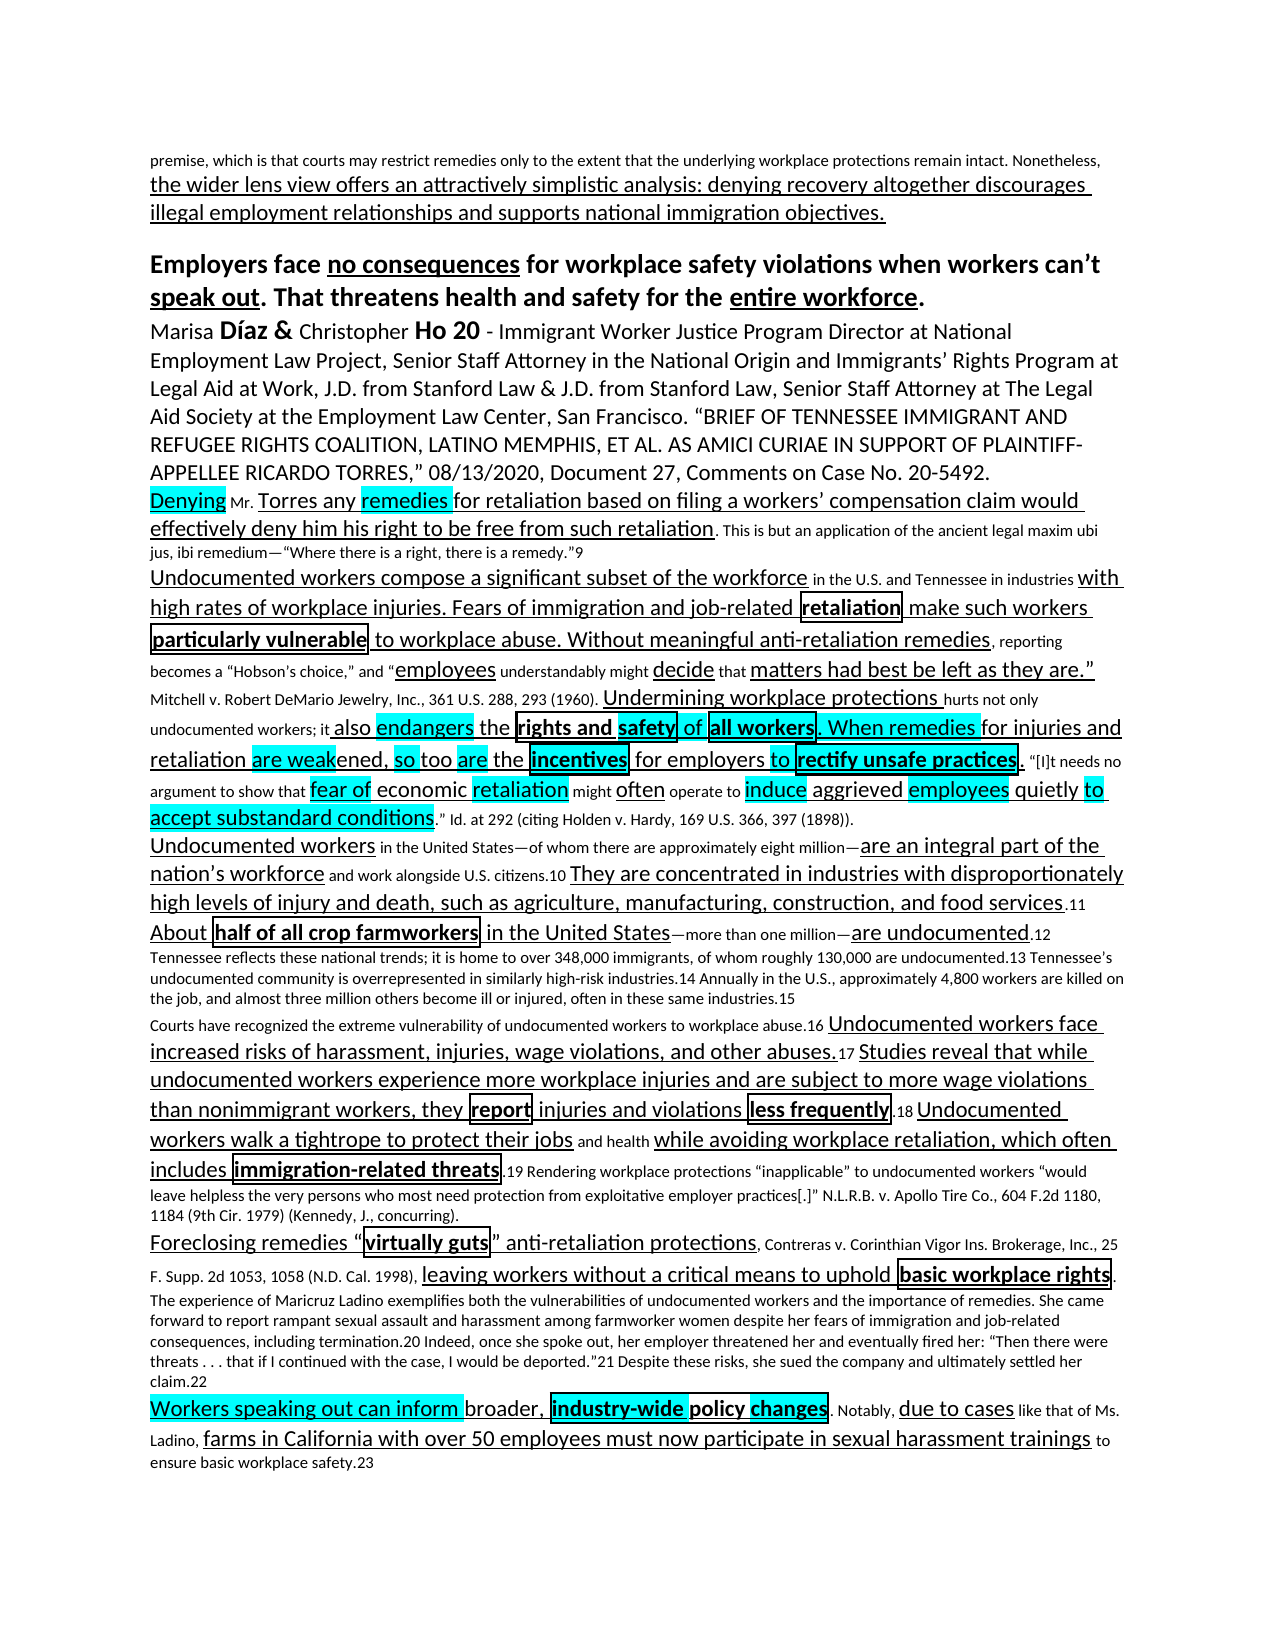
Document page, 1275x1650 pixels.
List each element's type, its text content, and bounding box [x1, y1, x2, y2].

subtitle Employers face no consequences for workplace safety violations when workers can’t speak out. That threatens health and safety for the entire workforce. [150, 247, 1125, 313]
text Marisa Díaz & Christopher Ho 20 - Immigrant Worker Justice Program Director at National Employment Law Project, Senior Staff Attorney in the National Origin and Immigrants’ Rights Program at Legal Aid at Work, J.D. from Stanford Law & J.D. from Stanford Law, Senior Staff Attorney at The Legal Aid Society at the Employment Law Center, San Francisco. “BRIEF OF TENNESSEE IMMIGRANT AND REFUGEE RIGHTS COALITION, LATINO MEMPHIS, ET AL. AS AMICI CURIAE IN SUPPORT OF PLAINTIFF-APPELLEE RICARDO TORRES,” 08/13/2020, Document 27, Comments on Case No. 20-5492. [150, 313, 1125, 486]
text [150, 150, 1125, 226]
text Courts have recognized the extreme vulnerability of undocumented workers to workplace abuse.16 Undocumented workers face increased risks of harassment, injuries, wage violations, and other abuses.17 Studies reveal that while undocumented workers experience more workplace injuries and are subject to more wage violations than nonimmigrant workers, they report injuries and violations less frequently.18 Undocumented workers walk a tightrope to protect their jobs and health while avoiding workplace retaliation, which often includes immigration-related threats.19 Rendering workplace protections “inapplicable” to undocumented workers “would leave helpless the very persons who most need protection from exploitative employer practices[.]” N.L.R.B. v. Apollo Tire Co., 604 F.2d 1180, 1184 (9th Cir. 1979) (Kennedy, J., concurring). [150, 1009, 1125, 1226]
text Foreclosing remedies “virtually guts” anti-retaliation protections, Contreras v. Corinthian Vigor Ins. Brokerage, Inc., 25 F. Supp. 2d 1053, 1058 (N.D. Cal. 1998), leaving workers without a critical means to uphold basic workplace rights. The experience of Maricruz Ladino exemplifies both the vulnerabilities of undocumented workers and the importance of remedies. She came forward to report rampant sexual assault and harassment among farmworker women despite her fears of immigration and job-related consequences, including termination.20 Indeed, once she spoke out, her employer threatened her and eventually fired her: “Then there were threats . . . that if I continued with the case, I would be deported.”21 Despite these risks, she sued the company and ultimately settled her claim.22 [150, 1226, 1125, 1392]
text Undocumented workers compose a significant subset of the workforce in the U.S. and Tennessee in industries with high rates of workplace injuries. Fears of immigration and job-related retaliation make such workers particularly vulnerable to workplace abuse. Without meaningful anti-retaliation remedies, reporting becomes a “Hobson’s choice,” and “employees understandably might decide that matters had best be left as they are.” Mitchell v. Robert DeMario Jewelry, Inc., 361 U.S. 288, 293 (1960). Undermining workplace protections hurts not only undocumented workers; it also endangers the rights and safety of all workers. When remedies for injuries and retaliation are weakened, so too are the incentives for employers to rectify unsafe practices. “[I]t needs no argument to show that fear of economic retaliation might often operate to induce aggrieved employees quietly to accept substandard conditions.” Id. at 292 (citing Holden v. Hardy, 169 U.S. 366, 397 (1898)). [150, 563, 1125, 832]
text Undocumented workers in the United States—of whom there are approximately eight million—are an integral part of the nation’s workforce and work alongside U.S. citizens.10 They are concentrated in industries with disproportionately high levels of injury and death, such as agriculture, manufacturing, construction, and food services.11 About half of all crop farmworkers in the United States—more than one million—are undocumented.12 Tennessee reflects these national trends; it is home to over 348,000 immigrants, of whom roughly 130,000 are undocumented.13 Tennessee’s undocumented community is overrepresented in similarly high-risk industries.14 Annually in the U.S., approximately 4,800 workers are killed on the job, and almost three million others become ill or injured, often in these same industries.15 [150, 832, 1125, 1009]
text Denying Mr. Torres any remedies for retaliation based on filing a workers’ compensation claim would effectively deny him his right to be free from such retaliation. This is but an application of the ancient legal maxim ubi jus, ibi remedium—“Where there is a right, there is a remedy.”9 [150, 486, 1125, 563]
text Workers speaking out can inform broader, industry-wide policy changes. Notably, due to cases like that of Ms. Ladino, farms in California with over 50 employees must now participate in sexual harassment trainings to ensure basic workplace safety.23 [150, 1392, 1125, 1472]
